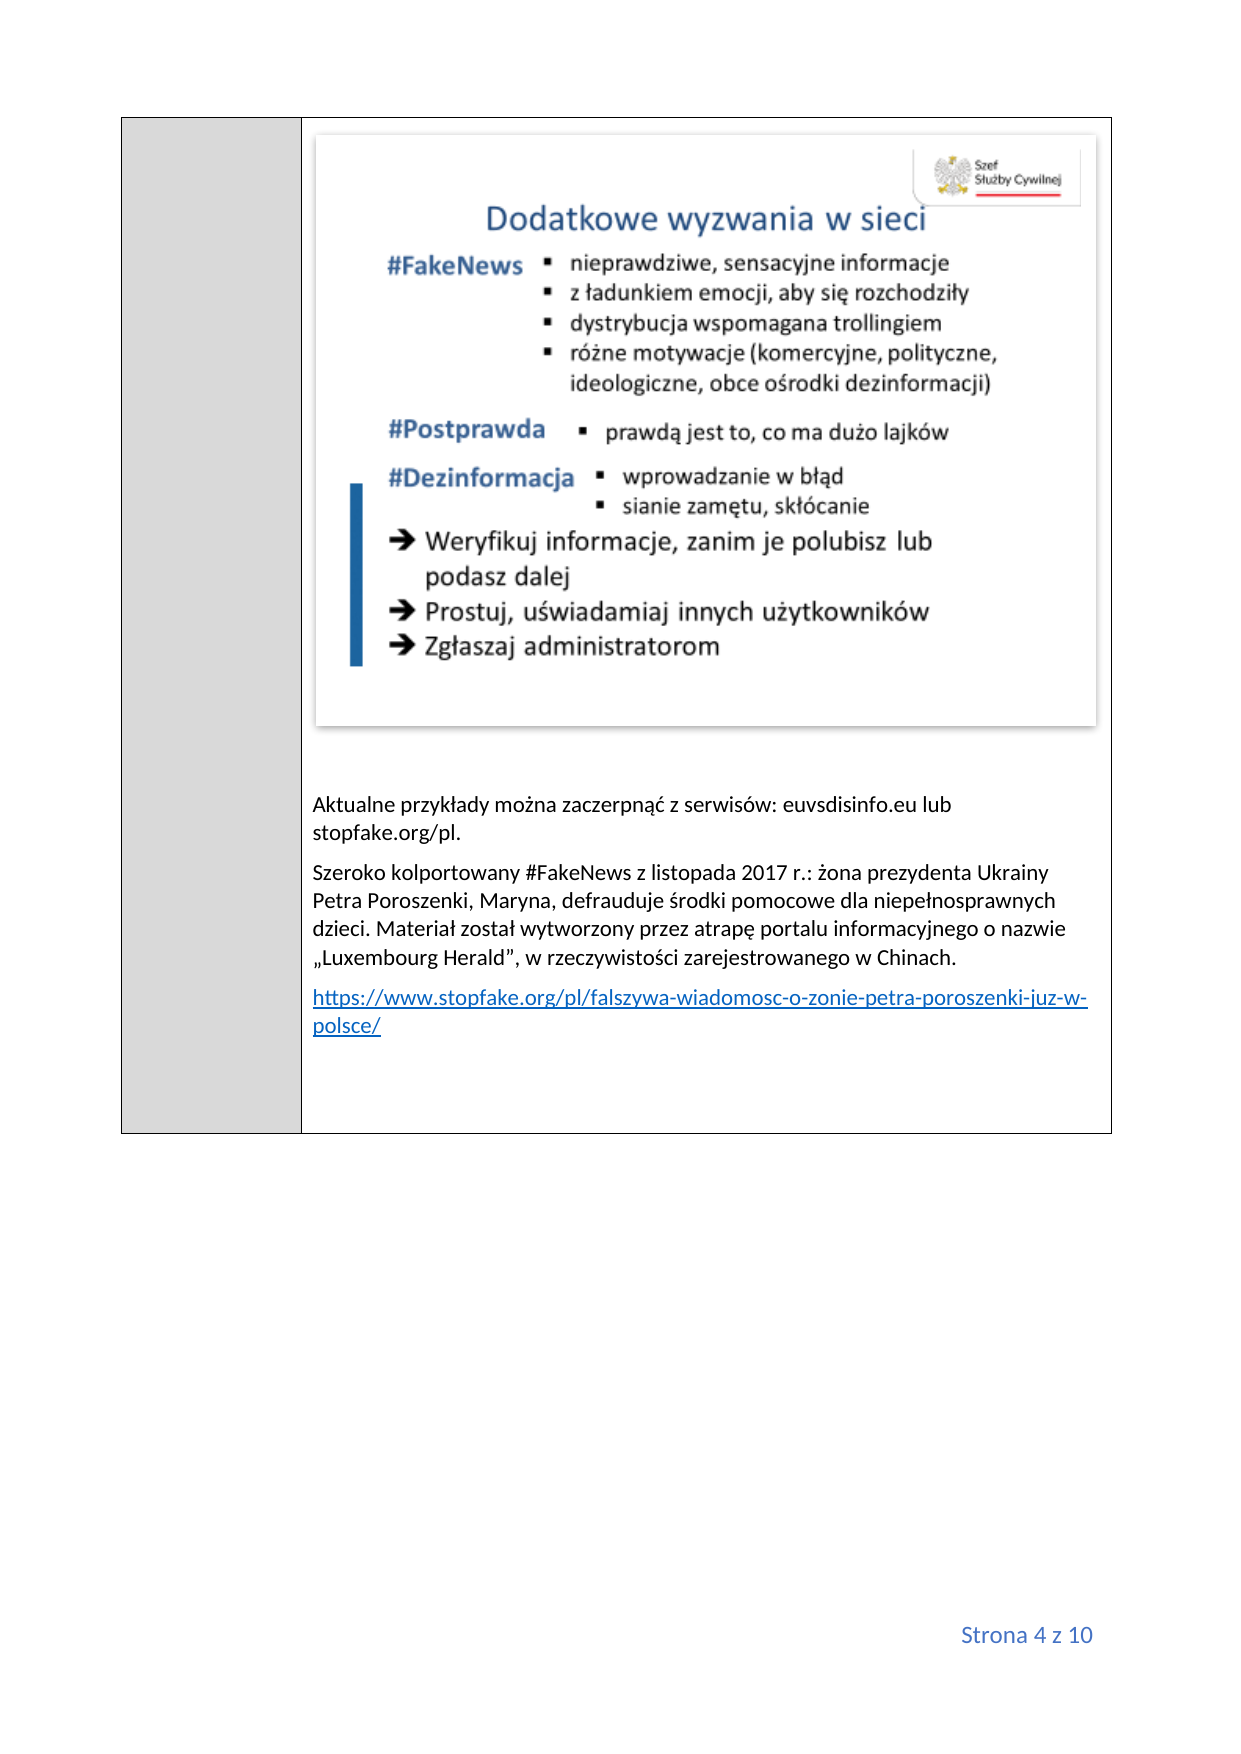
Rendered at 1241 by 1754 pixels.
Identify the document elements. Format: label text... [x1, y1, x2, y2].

picture [331, 149, 1081, 712]
table_cell Opis [122, 118, 301, 1133]
table_cell Cel Uświadom uczestnikom współczesne zagrożenia informacyjne w sieciach społecznościowych. Przećwicz praktyczne zastosowanie zasad zachowania w sieci wypracowanych podczas poprzedniego ćwiczenia. Ewentualnie zweryfikuj zasady zachowania. Zwróć uwagę, że omawiane i inne sieciowe zagrożenia mogą się nawzajem przenikać i jedno może być narzędziem drugiego. Przy kolejnych slajdach omów poszczególne wyzwania i zagrożenia. Pytamy uczestników, czy się z czymś takim osobiście zetknęli i co wtedy zrobili. Przykłady: „I niby czemu ma służyć ta sonda na tłiterku? (Obraźliwe słowo) pan na miasto zapytać ludzi jak przystało na dziennikarza a nie przed komputerkiem czy smartfonikiem”. „Przesiałeś dziś kuwete kotom dr. Txxxxxx że sie za głupie sondy bierzesz?” Przykłady: „Pamiętacie to zdjęcie, które krążyło po sieci, rzekomo pokazując muzułmankę niewzruszoną zamachem przy Westminster? Okazuje się, że "Texas Lone Star", który jako pierwszy to napisał, był rosyjskim trollem, bardzo aktywnym głównie w okresie Brexitu”. https://t.co/wpz0fM9VR4 ” O działaniach rosyjskich trolli w USA: https://www.euractiv.pl/section/polityka-zagraniczna/news/usa-rosja-trolle/ Aktualne przykłady można zaczerpnąć z serwisów: euvsdisinfo.eu lub stopfake.org/pl. Szeroko kolportowany #FakeNews z listopada 2017 r.: żona prezydenta Ukrainy Petra Poroszenki, Maryna, defrauduje środki pomocowe dla niepełnosprawnych dzieci. Materiał został wytworzony przez atrapę portalu informacyjnego o nazwie „Luxembourg Herald”, w rzeczywistości zarejestrowanego w Chinach. https://www.stopfake.org/pl/falszywa-wiadomosc-o-zonie-petra-poroszenki-juz-w-polsce/ Przykłady: #Bezpieczeństwo – może to dotyczyć informacji o procedurach bezpieczeństwa, ale także informacji o wewnętrznych konfliktach personalnych. #Cyberbezpieczeństwo – złośliwe oprogramowanie jest rozpowszechniane zarówno przez e-maile, jak i za pomocą komunikatorów internetowych oraz stron www. Pomyśl trzy razy, zanim otworzysz załącznik niewiadomego pochodzenia. Nawet jeżeli nazywa się „Nowe_zasady_wynagradzania_w_sluzbie_cywilnej.zip”. Wiele kont w sieciach społecznościowych jest spreparowanych. Służą zarówno obcym służbom specjalnym, jak i przestępcom, próbującym wyłudzić twoje dane, oraz oszustom, próbującym skusić cię na okazjonalne interesy. Ostatnio popularny jest schemat „szukam osoby, której mógłbym przekazać pewną kwotę na cele dobroczynne”. W przypadku podejrzeń zablokuj kontakt. #WojnaHybrydowa – kampanie dezinformacyjne są częścią niewypowiedzianej wojny prowadzonej bez użycia sprzętu wojskowego. Mają na celu siać zamieszanie u przeciwnika, skłócać różne grupy społeczne, obniżać zaufanie do instytucji państwowych, demobilizować i demoralizować społeczeństwa. Zapytaj uczestników, czy mają w zwyczaju weryfikować informacje z sieci społecznościowych i jak to robią. Porównajcie ze schematem zaproponowanym na slajdzie. Przydatne odnośniki: https://www.spidersweb.pl/2015/07/kompetencje-internet-orange.html Poradnik oceny jakości i wiarygodności informacji elektronicznej: https://ocena-informacji.weebly.com/ Sprawdź także, czy resorty odpowiedzialne za cyberbezpieczeństwo wydały aktualne poradniki lub zalecenia. Gra symulacyjna Podziel uczestników na dwie drużyny (lub parzystą liczbę drużyn). Wyjaśnij zasady gry. Na slajdzie pokazano przykłady dwóch wpisów w sieciach społecznościowych spełniających zasady s.c. i zasady etyki korpusu s.c. Przypisz je do poszczególnych drużyn. Zadaniem każdej drużyny jest określenie reakcji na sześć komentarzy, po jednym z wymienionych kategorii. Na potrzeby gry przyjmujemy definicje: Krytyka – w domyśle rzeczowa. Hejt – wpis obraźliwy, skierowany osobiście przeciw autorowi. Kompromitujące wsparcie – komentarz formalnie popierający autora, ale z przytoczeniem kompromitujących argumentów czy stwierdzeń, które mogą pośrednio wywołać wrażenie, że autor wpisu się z nimi utożsamienia, skoro podaje je jego zwolennik. Prowokacja – intencjonalny wpis, który ma sprowokować autora do nieracjonalnego lub kompromitującego zachowania, niezgodnego z zasadami. Zaśmiecanie dyskusji – wpis nie na temat. Trolling – komentarz płatnego trolla, skierowany przeciwko interesom urzędu lub Rzeczypospolitej Polskiej. W praktyce te formy mogą się przenikać. Komentarze do pierwszego wpisu: Krytyka – „nie masz czasami wrażenia, że dyskusje na wszelakich konferencjach nie przekładają sią na praktyczne działania”? Hejt – „Paryż? No wiadomo, wszystkich darmozjadów ciągnie na ten plac, gdzie są najlepsze kasztany”. Kompromitujące wsparcie – „Doskonale! Trzeba tych beznadziejnych (nazwa nacji, rasy lub religii) nauczyć etyki. Tak trzymać!”. Prowokacja – „Słyszałem, że Francuzi szykują bardzo twarde stanowisko wobec Brexitu. Kogo Polska powinna poprzeć”? Zaśmiecanie dyskusji – „Ludzie, jak wy jeździcie, pchacie się na skrzyżowania na żółtym, choć widzicie, że nie ma gdzie zjechać, całe miasto zablokowane”. Trolling – „Tak kupują naszych urzędasów, żeby tylko ich sieci handlowe mogły wyrabiać u nas to, czego na Zachodzie już im dawno nie wolno!”. Komentarze do drugiego wpisu: Krytyka – „nie masz czasami wrażenia, że ważniejsze byłyby baseny ogólnodostępne dla dzieci i młodzieży”? Hejt – „Niezła popijawa była, czy ktokolwiek wyszedł trzeźwy? Ano tak, służbowe samochody wszystkich pijaczków rozwiozły”. Kompromitujące wsparcie – „Doskonale! Więcej basenów, mniej przytułków dla pijaczków. Tak trzymać!”. Prowokacja – „Pierwotnie te środki miały iść na remont ogólnodostępnej sali sportowej. Jak myślicie, lepiej popierać młodzież sportową czy te dzieciaki siedzące przed komputerami?”. Zaśmiecanie dyskusji – „Ludzie, jak wy jeździcie, pchacie się na skrzyżowania na żółtym, choć widzicie, że nie ma gdzie zjechać, całe miasto zablokowane”. Trolling – „Nic wam ten basen nie da. I tak przerżniecie kolejne wybory”! Faza 1 Drużyna ma wybrać najwłaściwszą reakcję lub reakcje na każdy z komentarzy. Przykładowe reakcje zostały zamieszczone na slajdzie. Zignorowanie komentarza – brak reakcji. Podjęcie polemiki – udzielenie odpowiedzi. Zbanowanie – usunięcie z grona znajomych, obserwujących itp. Identyfikacja trolla / hejtera – wskazanie w wątku dyskusji, że mamy do czynienia z notorycznym (płatnym?) hejterem / trollem, z przytoczeniem innych wpisów tego autora. Identyfikacja trolla z farmy trolli (powtarzające się wpisy z innych kont). Wyłączenie komentarzy. Zgłoszenie nadużycia do administracji serwisu. Usunięcie swojego wpisu – należy pamiętać, że może być on przechowywany w innych serwisach lub w formie screenshotu. Inaczej? Nie definiujemy, w jakiej sieci społecznościowej ukazał się komunikat, więc pewne reakcje nie we wszystkich mogą być technicznie możliwe (np. zbanowanie, wyłączenie komentarzy). Nie jest to jednak istotne, chodzi bowiem o sposób reakcji. Reakcje powinny być sporządzone pisemnie, najlepiej na dużych arkuszach, np. z flipchartu. Jeżeli reakcją ma być odpowiedź, to należy ją podać. Rekomendowane typy reakcji: Krytyka – rzeczowa odpowiedź, zignorowanie komentarza. Hejt – zignorowanie, zbanowanie, identyfikacja hejtera, zgłoszenie nadużycia. Kompromitujące wsparcie – zignorowanie, rzeczowe odcięcie się, zbanowanie, zgłoszenie nadużycia (w zależności od charakteru wpisu). Prowokacja – zignorowanie, identyfikacja prowokatora, zbanowanie. Zaśmiecanie dyskusji – zignorowanie, zbanowanie, jeśli uporczywe, to zgłoszenie do administratora. Trolling – zignorowanie (nie karmić trolla), identyfikacja, zbanowanie, zgłoszenie nadużycia. Faza 2 Wspólna ocena, czy reakcje były zgodne z zasadami s.c. i zasadami etyki korpusu s.c. Podkreśl waloru zasady wstrzemięźliwości. [302, 118, 1111, 1133]
